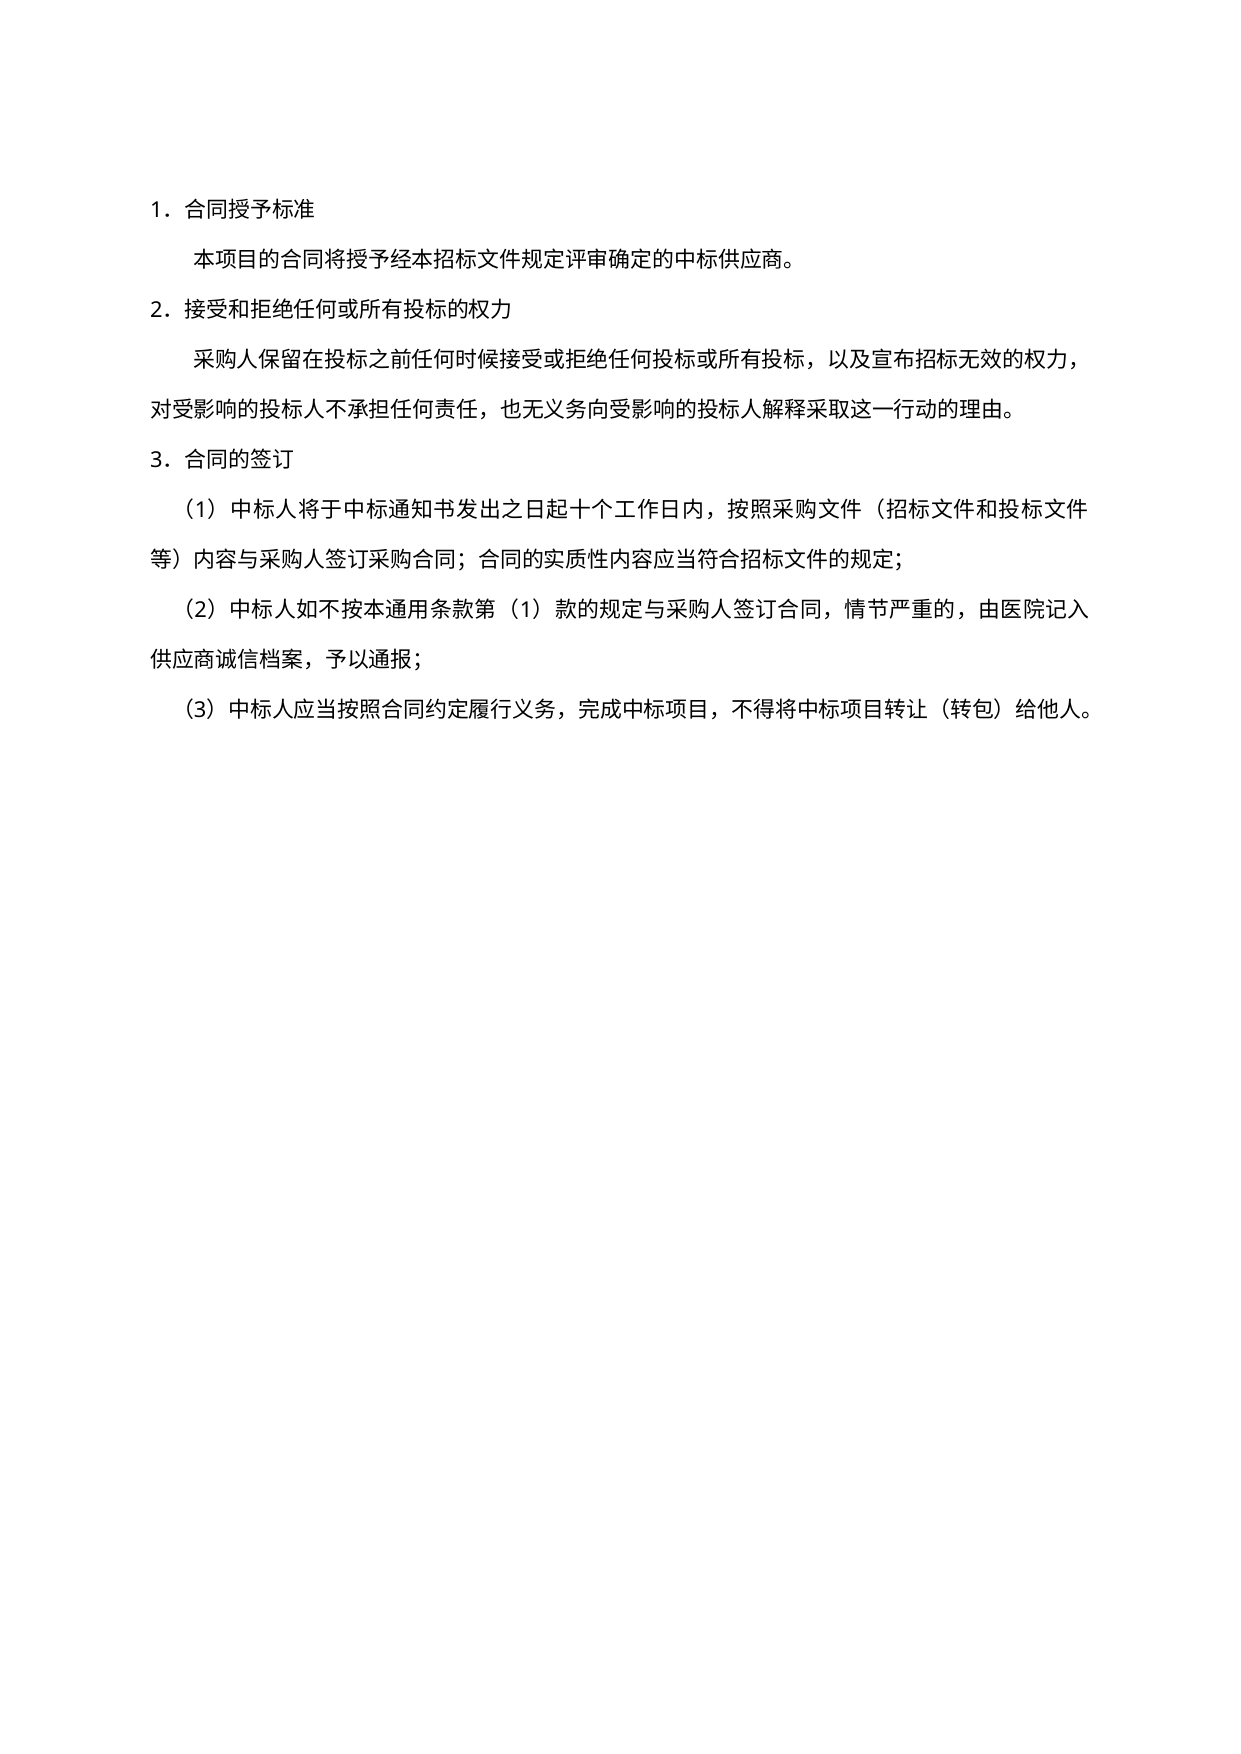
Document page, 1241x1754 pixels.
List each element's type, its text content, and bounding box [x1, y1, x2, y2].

text （3）中标人应当按照合同约定履行义务，完成中标项目，不得将中标项目转让（转包）给他人。 [150, 677, 1090, 727]
text 3．合同的签订 [150, 427, 1090, 477]
text （2）中标人如不按本通用条款第（1）款的规定与采购人签订合同，情节严重的，由医院记入供应商诚信档案，予以通报； [150, 577, 1090, 677]
text （1）中标人将于中标通知书发出之日起十个工作日内，按照采购文件（招标文件和投标文件等）内容与采购人签订采购合同；合同的实质性内容应当符合招标文件的规定； [150, 477, 1090, 577]
text 1．合同授予标准 [150, 177, 1090, 227]
text 采购人保留在投标之前任何时候接受或拒绝任何投标或所有投标，以及宣布招标无效的权力，对受影响的投标人不承担任何责任，也无义务向受影响的投标人解释采取这一行动的理由。 [150, 327, 1090, 427]
text 本项目的合同将授予经本招标文件规定评审确定的中标供应商。 [150, 227, 1090, 277]
text 2．接受和拒绝任何或所有投标的权力 [150, 277, 1090, 327]
